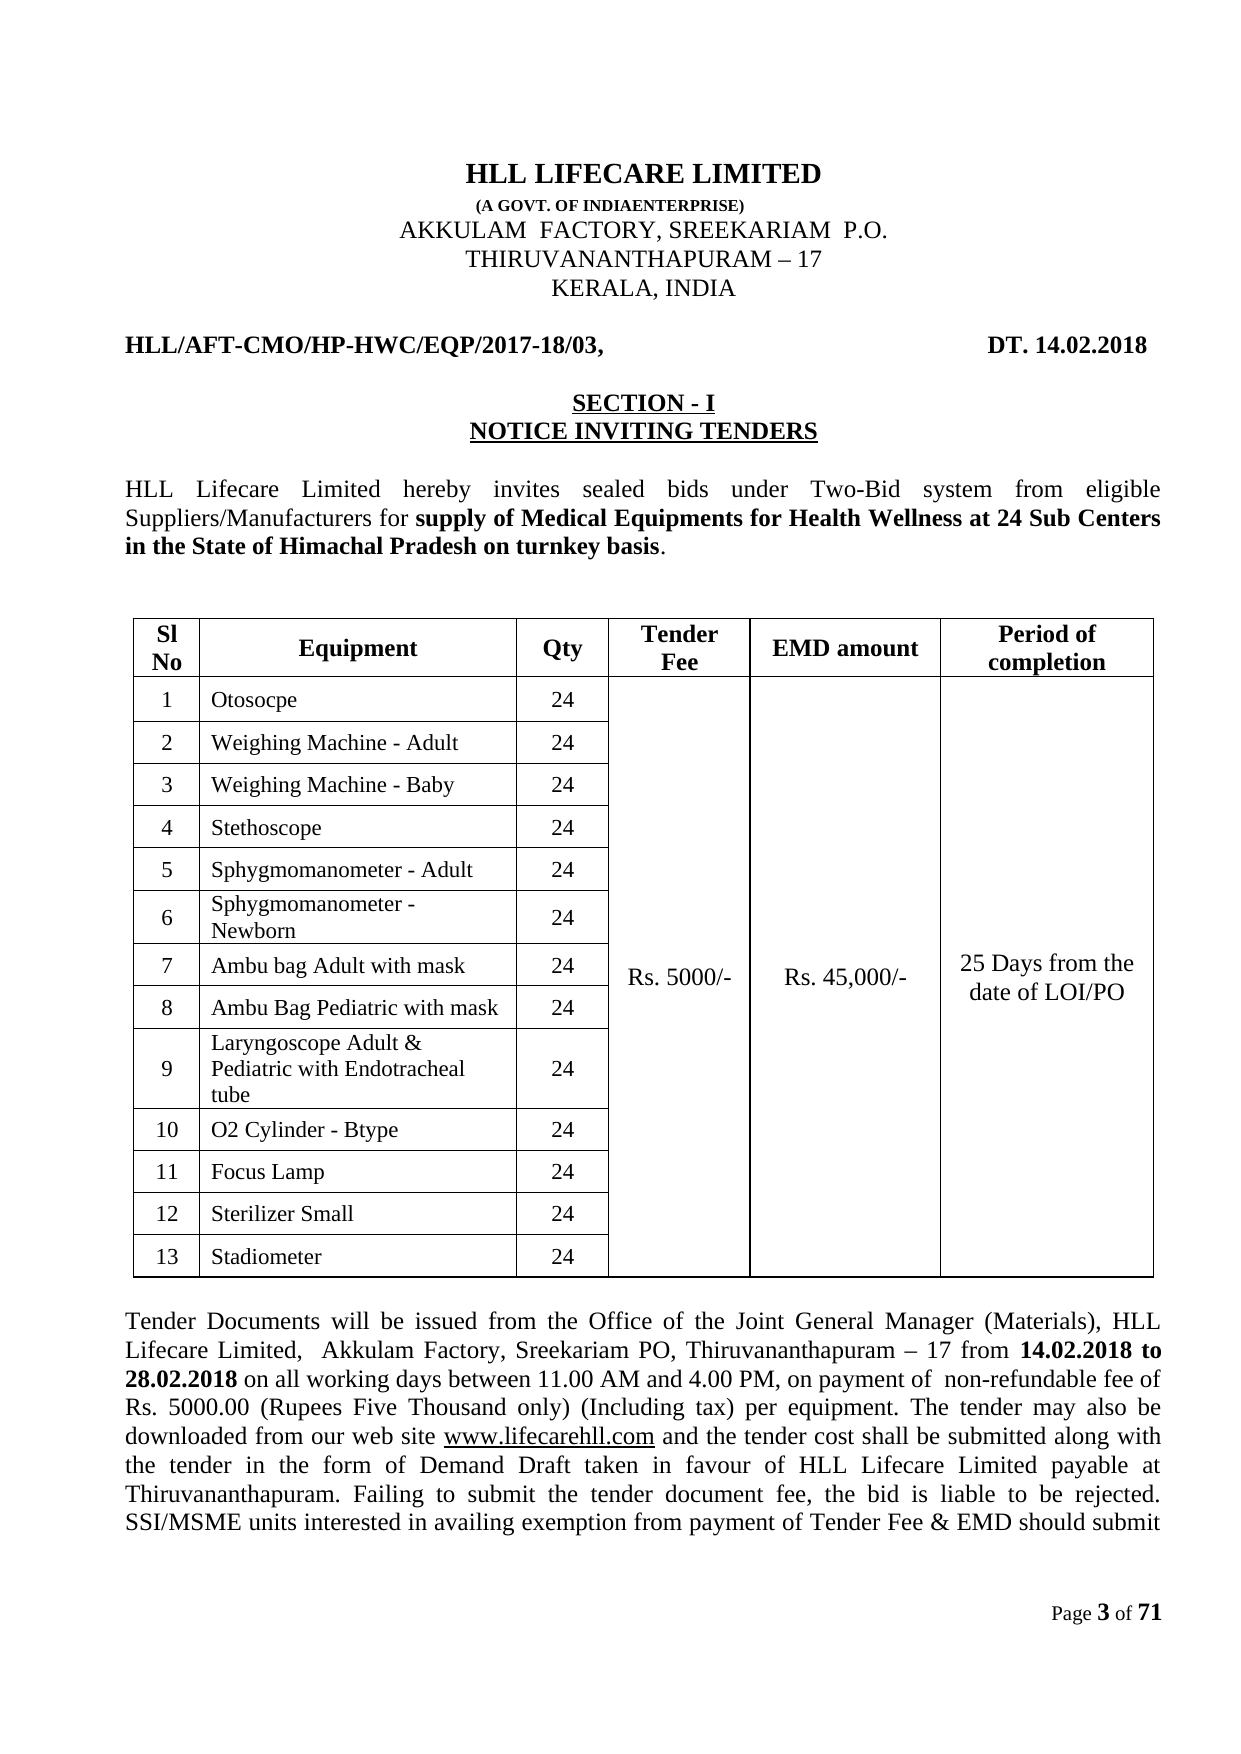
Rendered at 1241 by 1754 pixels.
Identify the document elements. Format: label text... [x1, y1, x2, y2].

table_cell 5 [134, 848, 199, 889]
table_cell Sphygmomanometer - Adult [200, 848, 516, 889]
table_header Sl No [134, 619, 199, 676]
table_cell 4 [134, 806, 199, 847]
table_cell Weighing Machine - Baby [200, 764, 516, 805]
table_cell 6 [134, 891, 199, 943]
text HLL/AFT-CMO/HP-HWC/EQP/2017-18/03, DT. 14.02.2018 [125, 330, 1162, 359]
table_cell 24 [517, 1235, 608, 1276]
table_cell 11 [134, 1151, 199, 1192]
table_cell Laryngoscope Adult & Pediatric with Endotracheal tube [200, 1029, 516, 1108]
table_cell Rs. 5000/- [609, 677, 749, 1276]
table_cell 24 [517, 986, 608, 1028]
table_cell 25 Days from the date of LOI/PO [941, 677, 1153, 1276]
table_cell Rs. 45,000/- [751, 677, 940, 1276]
table_cell 1 [134, 677, 199, 721]
table_cell 24 [517, 1029, 608, 1108]
table_cell Otosocpe [200, 677, 516, 721]
table_cell Focus Lamp [200, 1151, 516, 1192]
table_cell Stethoscope [200, 806, 516, 847]
table_cell 24 [517, 1151, 608, 1192]
table_cell 24 [517, 806, 608, 847]
table_header Equipment [200, 619, 516, 676]
table_header Period of completion [941, 619, 1153, 676]
table_cell O2 Cylinder - Btype [200, 1109, 516, 1150]
text AKKULAM FACTORY, SREEKARIAM P.O. [125, 215, 1162, 244]
table_cell 24 [517, 764, 608, 805]
table_header Qty [517, 619, 608, 676]
text NOTICE INVITING TENDERS [125, 416, 1162, 445]
table_cell 24 [517, 1193, 608, 1234]
table_cell Ambu Bag Pediatric with mask [200, 986, 516, 1028]
table_cell Ambu bag Adult with mask [200, 944, 516, 985]
table_header EMD amount [751, 619, 940, 676]
text THIRUVANANTHAPURAM – 17 [125, 244, 1162, 273]
subtitle HLL LIFECARE LIMITED [125, 156, 1162, 190]
table_cell 24 [517, 848, 608, 889]
table_cell 10 [134, 1109, 199, 1150]
text HLL Lifecare Limited hereby invites sealed bids under Two-Bid system from eligible Suppliers/Manufacturers for supply of Medical Equipments for Health Wellness at 24 Sub Centers in the State of Himachal Pradesh on turnkey basis. [125, 474, 1162, 560]
table_cell 12 [134, 1193, 199, 1234]
table_cell 24 [517, 722, 608, 763]
table_cell Sphygmomanometer - Newborn [200, 891, 516, 943]
table_cell Weighing Machine - Adult [200, 722, 516, 763]
text SECTION - I [125, 388, 1162, 416]
table_cell 3 [134, 764, 199, 805]
table_header Tender Fee [609, 619, 749, 676]
table_cell Sterilizer Small [200, 1193, 516, 1234]
table_cell 24 [517, 677, 608, 721]
table_cell 24 [517, 891, 608, 943]
table_cell 24 [517, 1109, 608, 1150]
table_cell 13 [134, 1235, 199, 1276]
table_cell 24 [517, 944, 608, 985]
table_cell 7 [134, 944, 199, 985]
text (A GOVT. OF ) [125, 196, 828, 215]
table_cell 2 [134, 722, 199, 763]
table_cell 8 [134, 986, 199, 1028]
table_cell Stadiometer [200, 1235, 516, 1276]
table_cell 9 [134, 1029, 199, 1108]
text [125, 1306, 1162, 1536]
